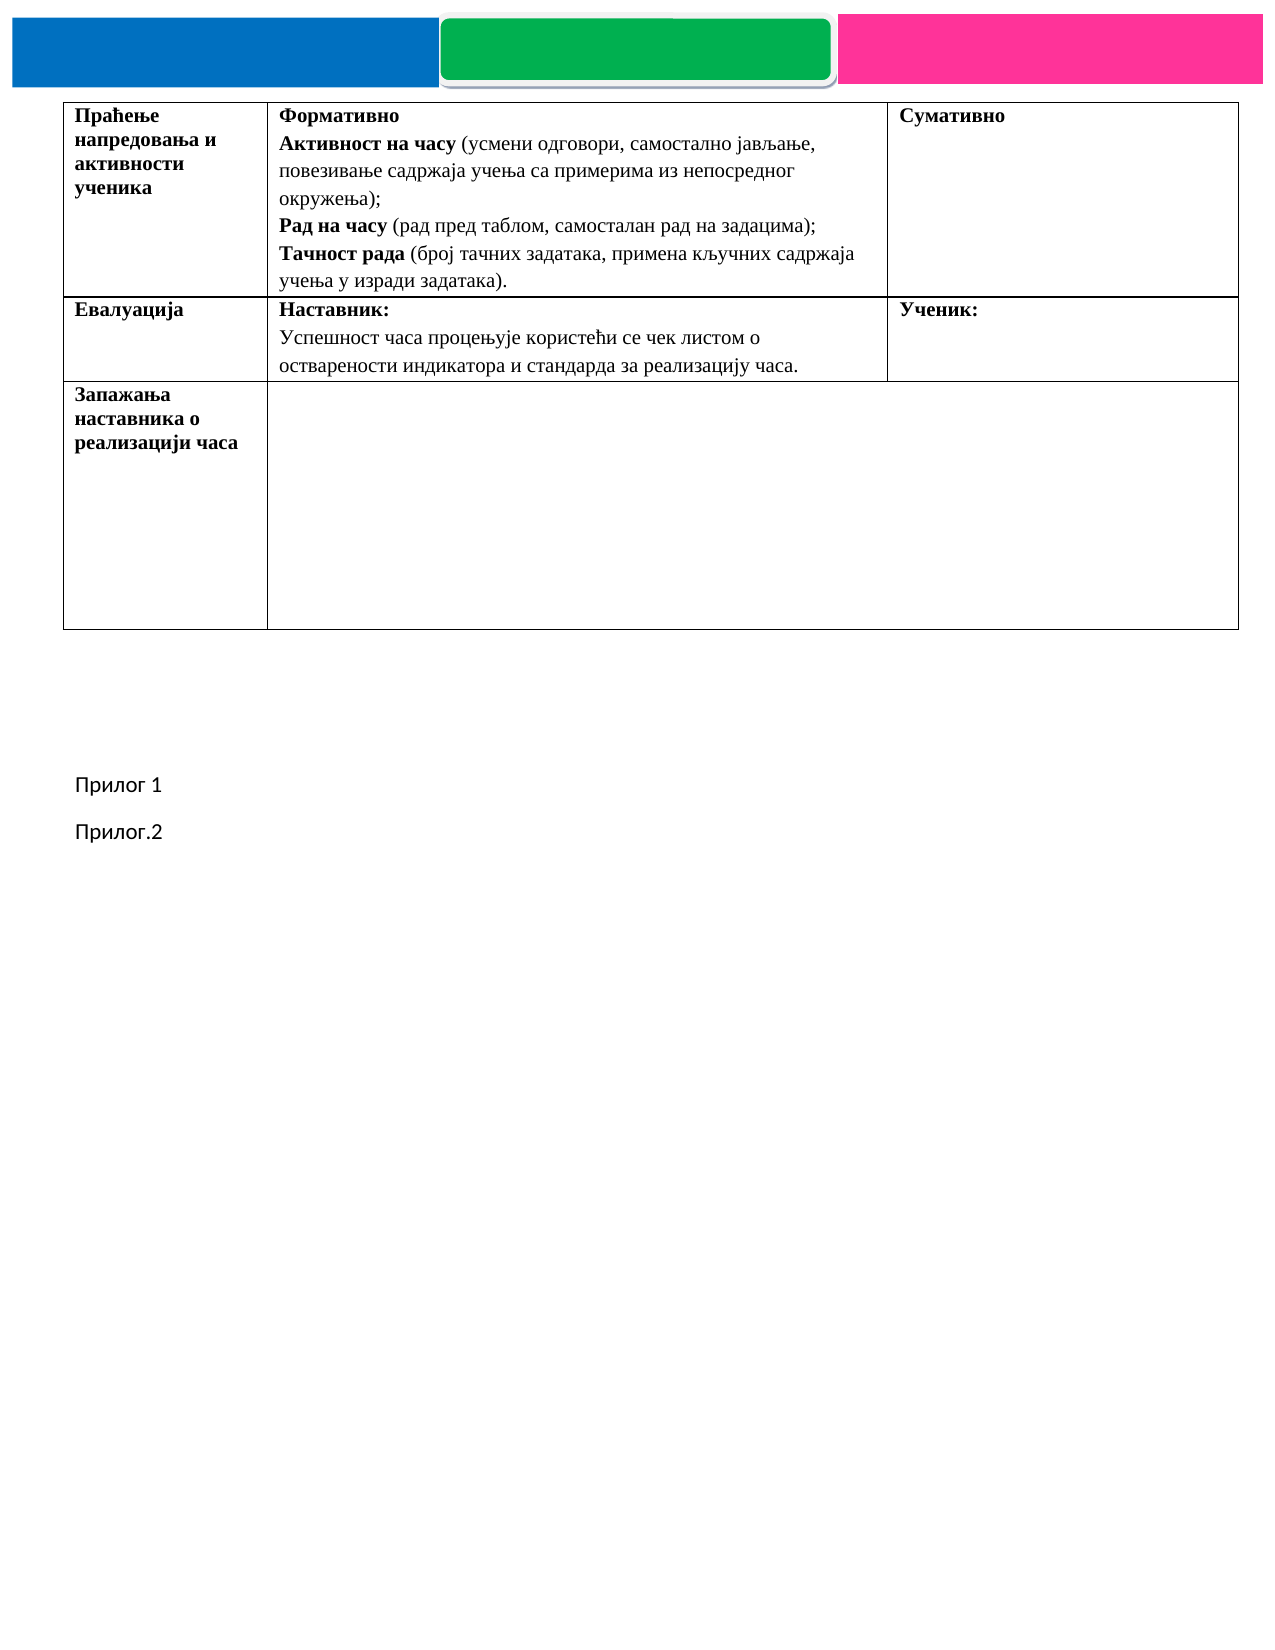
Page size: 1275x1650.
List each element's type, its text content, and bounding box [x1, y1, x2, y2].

table_cell Наставник: Успешност часа процењује користећи се чек листом о остварености индикатора и стандарда за реализацију часа. [268, 298, 887, 381]
table_cell Евалуација [64, 298, 267, 381]
table_cell Запажања наставника о реализацији часа [64, 382, 267, 628]
table_cell [268, 382, 1238, 628]
table_cell Формативно Активност на часу (усмени одговори, самостално јављање, повезивање садржаја учења са примерима из непосредног окружења); Рад на часу (рад пред таблом, самосталан рад на задацима); Тачност рада (број тачних задатака, примена кључних садржаја учења у изради задатака). [268, 103, 887, 296]
table_cell Праћење напредовања и активности ученика [64, 103, 267, 296]
text Прилог 1 [75, 770, 1200, 798]
table_cell Сумативно [888, 103, 1238, 296]
table_cell Ученик: [888, 298, 1238, 381]
text Прилог.2 [75, 817, 1200, 845]
